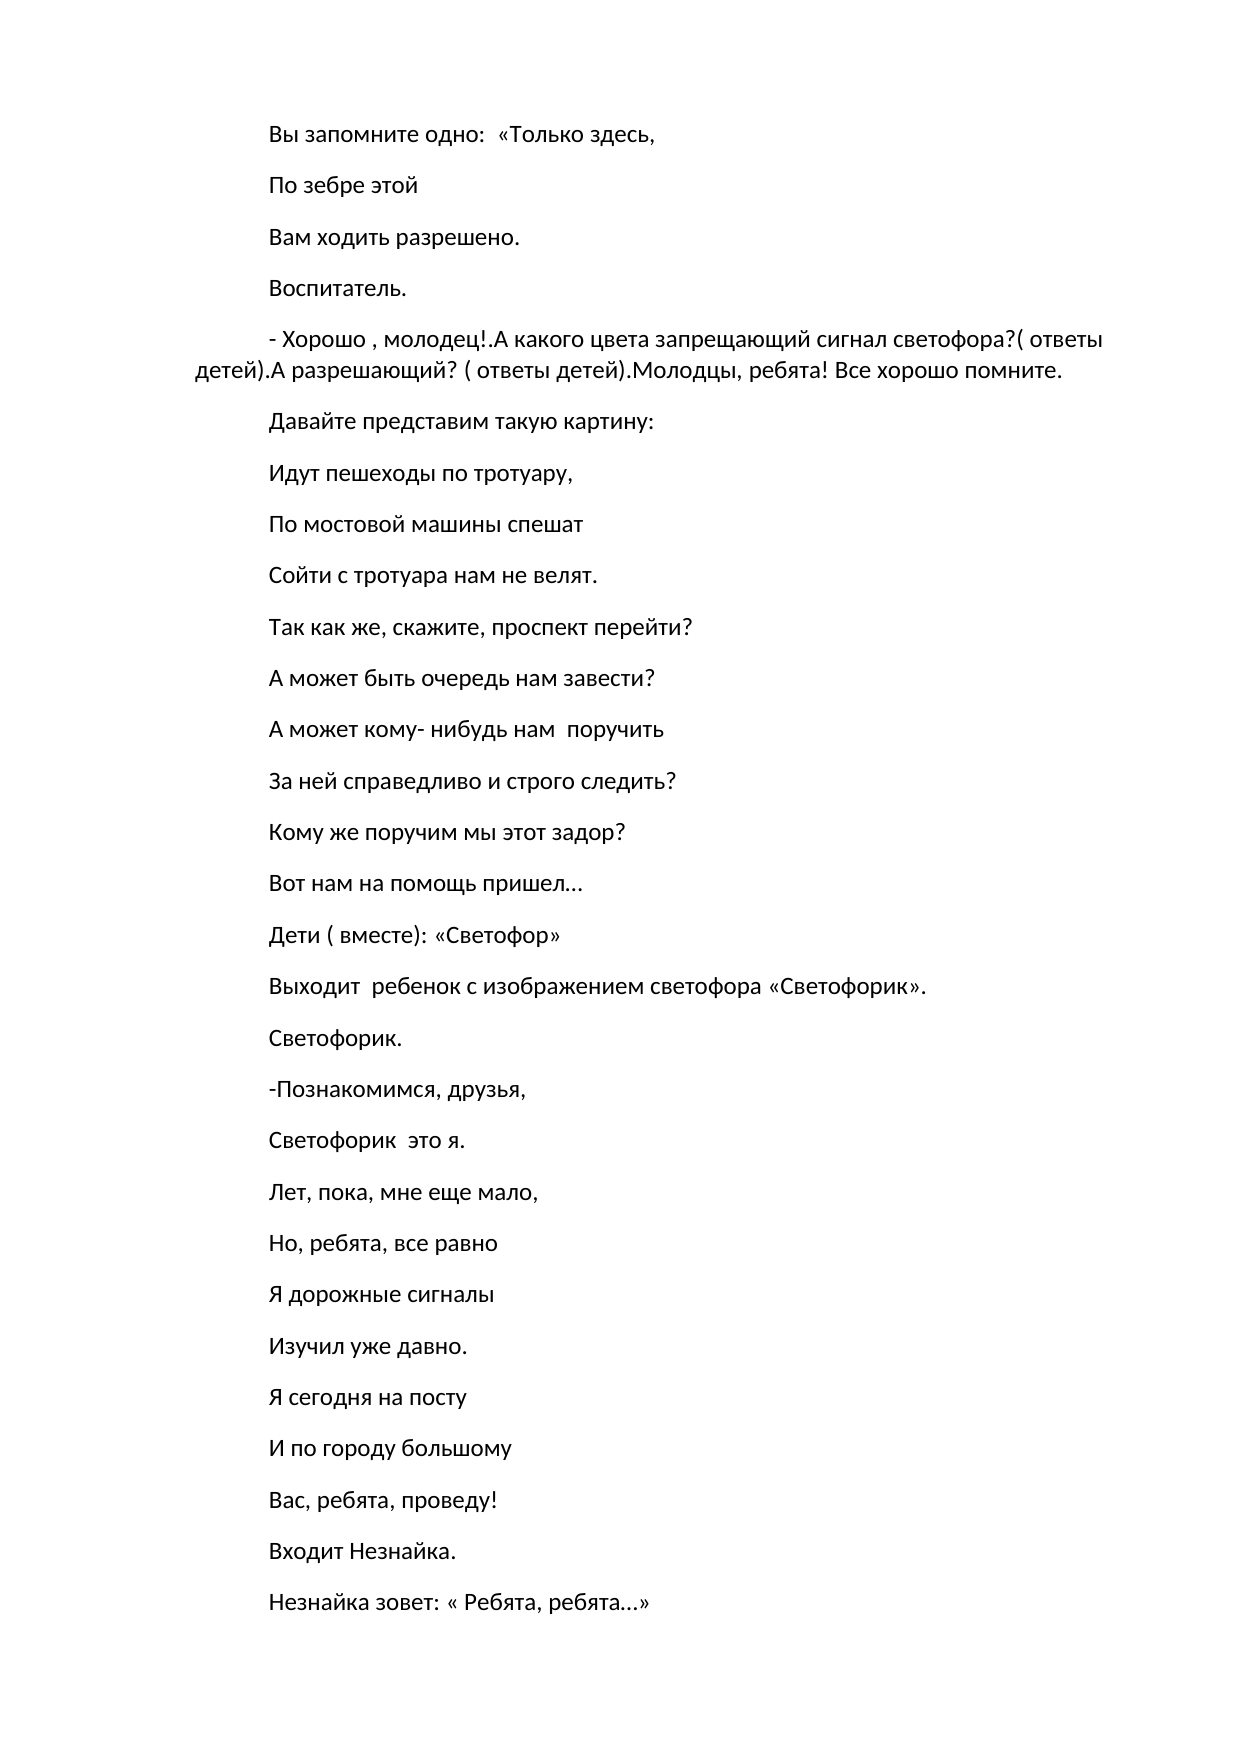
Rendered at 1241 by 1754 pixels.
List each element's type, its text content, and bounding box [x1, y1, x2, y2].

text -Познакомимся, друзья, [195, 1073, 1146, 1103]
text Идут пешеходы по тротуару, [195, 457, 1146, 487]
text Незнайка зовет: « Ребята, ребята…» [195, 1587, 1146, 1617]
text Изучил уже давно. [195, 1330, 1146, 1360]
text Дети ( вместе): «Светофор» [195, 919, 1146, 949]
text Вас, ребята, проведу! [195, 1484, 1146, 1514]
text Так как же, скажите, проспект перейти? [195, 611, 1146, 641]
text Вам ходить разрешено. [195, 221, 1146, 251]
text По зебре этой [195, 169, 1146, 200]
text Я дорожные сигналы [195, 1278, 1146, 1309]
text За ней справедливо и строго следить? [195, 765, 1146, 795]
text Вот нам на помощь пришел… [195, 868, 1146, 898]
text Кому же поручим мы этот задор? [195, 816, 1146, 847]
text Воспитатель. [195, 272, 1146, 303]
text - Хорошо , молодец!.А какого цвета запрещающий сигнал светофора?( ответы детей).А разрешающий? ( ответы детей).Молодцы, ребята! Все хорошо помните. [195, 323, 1146, 384]
text А может кому- нибудь нам поручить [195, 713, 1146, 744]
text Светофорик это я. [195, 1124, 1146, 1155]
text По мостовой машины спешат [195, 508, 1146, 539]
text Я сегодня на посту [195, 1381, 1146, 1412]
text Вы запомните одно: «Только здесь, [195, 118, 1146, 149]
text А может быть очередь нам завести? [195, 662, 1146, 693]
text Лет, пока, мне еще мало, [195, 1176, 1146, 1206]
text Сойти с тротуара нам не велят. [195, 559, 1146, 590]
text Но, ребята, все равно [195, 1227, 1146, 1258]
text Выходит ребенок с изображением светофора «Светофорик». [195, 970, 1146, 1001]
text Входит Незнайка. [195, 1535, 1146, 1566]
text И по городу большому [195, 1432, 1146, 1463]
text Светофорик. [195, 1022, 1146, 1052]
text Давайте представим такую картину: [195, 405, 1146, 436]
